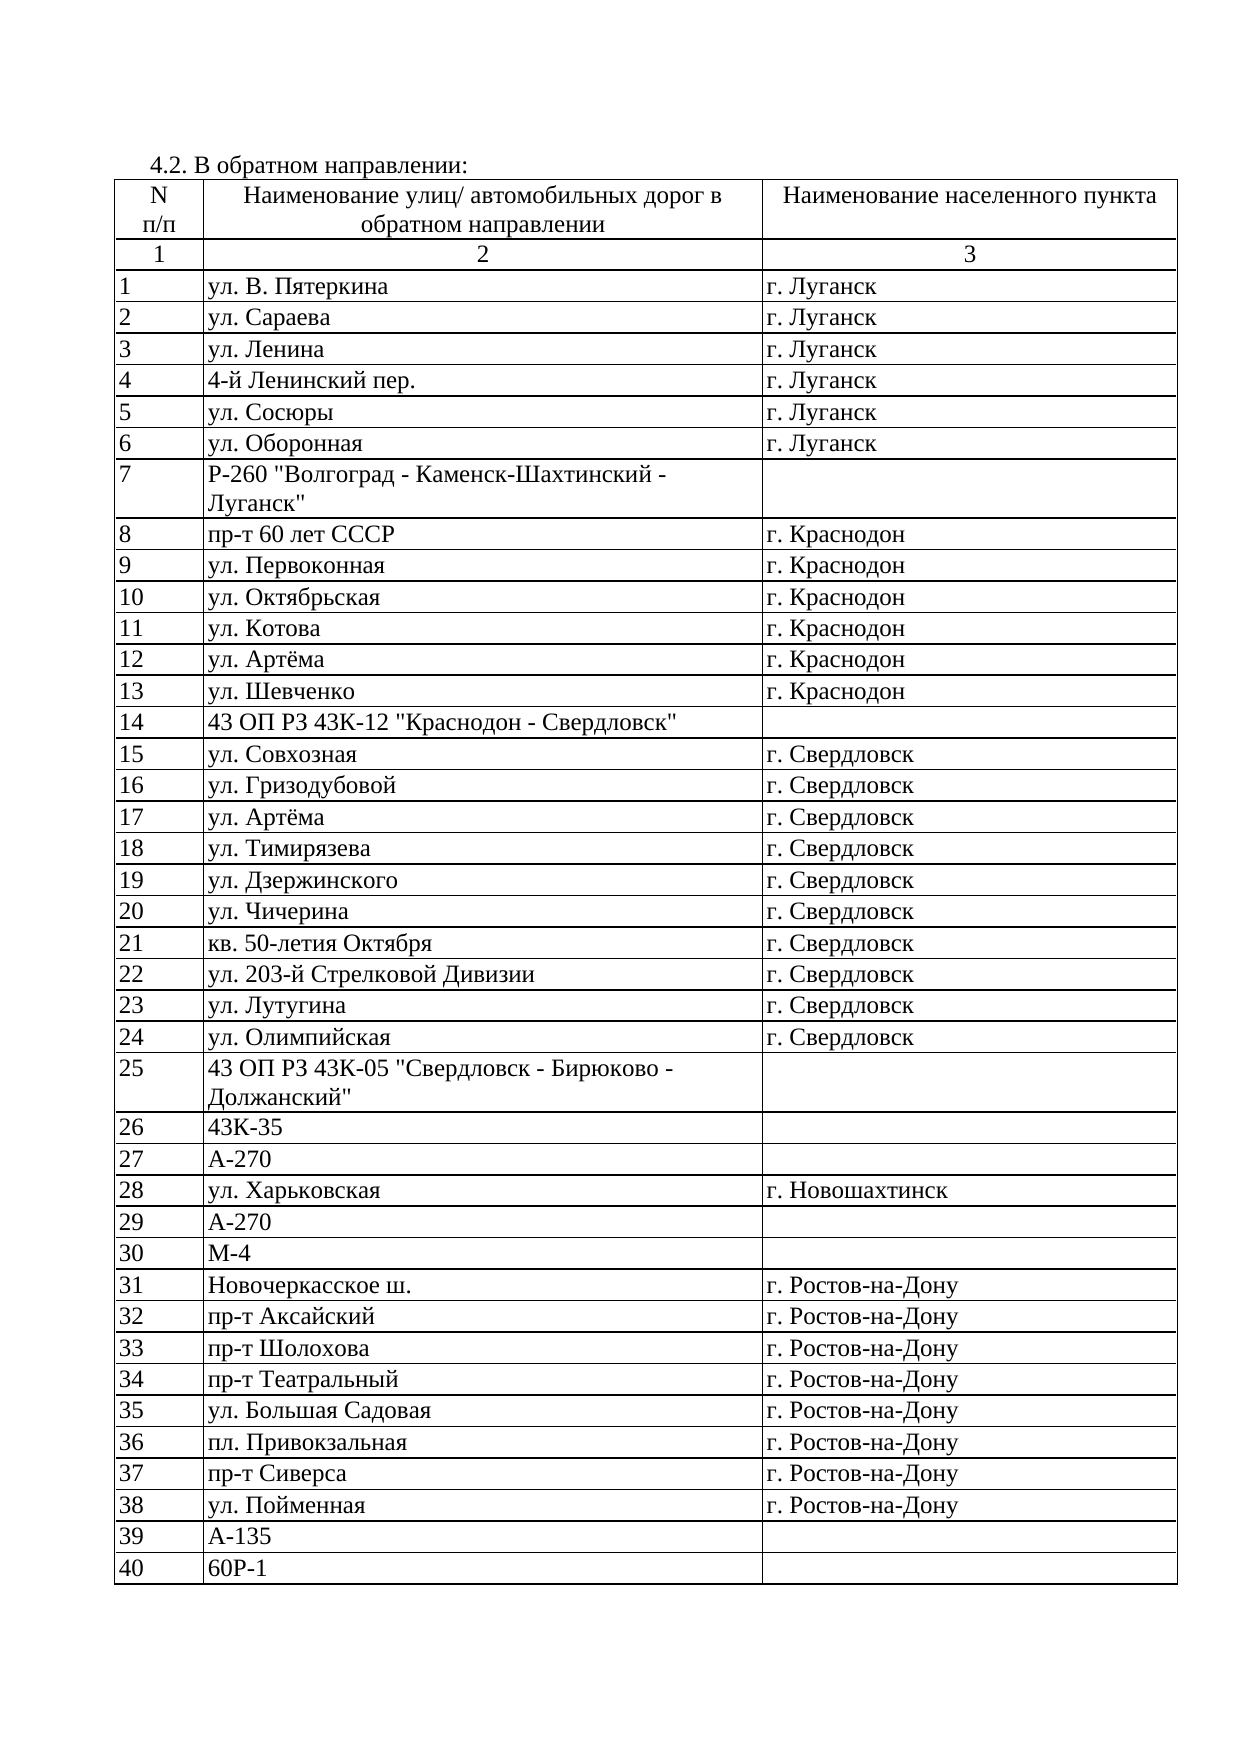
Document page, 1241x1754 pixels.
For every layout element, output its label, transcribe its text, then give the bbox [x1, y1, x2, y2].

table_cell ул. Сараева [204, 302, 762, 332]
table_cell А-135 [204, 1522, 762, 1551]
table_header Наименование улиц/ автомобильных дорог в обратном направлении [204, 180, 762, 238]
table_cell г. Ростов-на-Дону [763, 1300, 1177, 1331]
table_cell [763, 1205, 1177, 1237]
table_cell ул. Пойменная [204, 1490, 762, 1520]
table_cell г. Луганск [763, 269, 1177, 301]
table_cell ул. Харьковская [204, 1176, 762, 1205]
table_cell пр-т 60 лет СССР [204, 519, 762, 548]
table_cell [763, 458, 1177, 517]
table_cell пр-т Театральный [204, 1364, 762, 1394]
table_cell 4 [115, 365, 203, 395]
table_cell г. Ростов-на-Дону [763, 1489, 1177, 1520]
table_cell г. Луганск [763, 332, 1177, 364]
table_cell 12 [115, 644, 203, 674]
table_cell 35 [115, 1395, 203, 1426]
table_cell г. Свердловск [763, 800, 1177, 832]
table_cell г. Краснодон [763, 580, 1177, 611]
table_cell г. Свердловск [763, 1020, 1177, 1052]
table_cell 10 [115, 581, 203, 611]
table_cell кв. 50-летия Октября [204, 928, 762, 957]
table_cell 7 [115, 459, 203, 517]
table_cell 1 [115, 239, 203, 269]
table_cell 18 [115, 833, 203, 863]
table_cell ул. Ленина [204, 334, 762, 364]
table_cell ул. Первоконная [204, 550, 762, 580]
table_cell пл. Привокзальная [204, 1427, 762, 1457]
table_cell 16 [115, 770, 203, 800]
table_cell ул. Тимирязева [204, 833, 762, 863]
table_cell 27 [115, 1144, 203, 1174]
table_cell [763, 706, 1177, 737]
table_cell 3 [115, 333, 203, 364]
table_cell 1 [115, 270, 203, 301]
table_cell г. Свердловск [763, 863, 1177, 894]
table_cell г. Свердловск [763, 832, 1177, 863]
table_cell М-4 [204, 1238, 762, 1268]
table_cell 8 [115, 518, 203, 548]
table_cell г. Луганск [763, 427, 1177, 458]
table_cell 19 [115, 864, 203, 894]
table_cell 11 [115, 613, 203, 643]
table_cell 31 [115, 1269, 203, 1300]
table_cell г. Новошахтинск [763, 1174, 1177, 1205]
table_cell ул. 203-й Стрелковой Дивизии [204, 959, 762, 989]
table_cell 15 [115, 738, 203, 769]
table_cell г. Ростов-на-Дону [763, 1426, 1177, 1457]
table_cell пр-т Шолохова [204, 1333, 762, 1363]
table_cell Р-260 "Волгоград - Каменск-Шахтинский - Луганск" [204, 460, 762, 517]
table_cell 38 [115, 1490, 203, 1520]
table_cell ул. Дзержинского [204, 865, 762, 894]
table_cell г. Ростов-на-Дону [763, 1331, 1177, 1363]
table_cell ул. Большая Садовая [204, 1396, 762, 1426]
table_cell 32 [115, 1301, 203, 1331]
table_cell г. Краснодон [763, 611, 1177, 643]
table_header Наименование населенного пункта [763, 180, 1177, 238]
table_cell 9 [115, 550, 203, 580]
table_cell ул. Октябрьская [204, 582, 762, 611]
table_cell г. Свердловск [763, 958, 1177, 989]
table_cell г. Краснодон [763, 549, 1177, 580]
table_cell 28 [115, 1175, 203, 1205]
table_cell 25 [115, 1053, 203, 1111]
table_cell ул. Шевченко [204, 676, 762, 706]
text 4.2. В обратном направлении: [150, 150, 1090, 179]
table_cell 2 [115, 302, 203, 332]
table_header N п/п [115, 180, 203, 238]
table_cell г. Свердловск [763, 769, 1177, 800]
table_cell г. Луганск [763, 364, 1177, 395]
table_cell ул. Гризодубовой [204, 770, 762, 800]
table_cell ул. Оборонная [204, 428, 762, 458]
table_cell 6 [115, 428, 203, 458]
table_cell 4-й Ленинский пер. [204, 365, 762, 395]
table_cell 34 [115, 1364, 203, 1394]
table_cell ул. Лутугина [204, 991, 762, 1020]
table_cell [763, 1143, 1177, 1174]
table_cell 3 [763, 238, 1177, 269]
table_cell [763, 1111, 1177, 1142]
table_cell [763, 1551, 1177, 1583]
table_cell г. Луганск [763, 301, 1177, 332]
table_cell ул. В. Пятеркина [204, 271, 762, 301]
table_cell [763, 1052, 1177, 1111]
table_cell пр-т Аксайский [204, 1301, 762, 1331]
table_cell г. Ростов-на-Дону [763, 1268, 1177, 1300]
table_cell 43 ОП РЗ 43К-05 "Свердловск - Бирюково - Должанский" [204, 1053, 762, 1111]
table_cell 5 [115, 396, 203, 427]
table_cell 36 [115, 1427, 203, 1457]
table_cell [763, 1520, 1177, 1551]
table_cell ул. Олимпийская [204, 1022, 762, 1052]
table_cell г. Ростов-на-Дону [763, 1457, 1177, 1488]
table_cell 23 [115, 990, 203, 1020]
table_cell 20 [115, 896, 203, 926]
table_cell А-270 [204, 1207, 762, 1237]
table_cell 13 [115, 675, 203, 706]
table_cell 39 [115, 1521, 203, 1551]
table_cell 29 [115, 1206, 203, 1237]
table_cell г. Луганск [763, 395, 1177, 427]
table_cell А-270 [204, 1144, 762, 1174]
table_cell [763, 1237, 1177, 1268]
table_cell г. Ростов-на-Дону [763, 1394, 1177, 1426]
table_cell 14 [115, 707, 203, 737]
table_cell 24 [115, 1021, 203, 1052]
table_cell г. Свердловск [763, 737, 1177, 769]
table_cell 40 [115, 1553, 203, 1583]
table_cell ул. Артёма [204, 645, 762, 674]
table_cell 26 [115, 1112, 203, 1142]
table_cell ул. Артёма [204, 802, 762, 832]
table_cell ул. Сосюры [204, 397, 762, 427]
table_cell ул. Чичерина [204, 896, 762, 926]
table_cell ул. Котова [204, 613, 762, 643]
table_cell 17 [115, 801, 203, 832]
table_cell г. Краснодон [763, 517, 1177, 548]
table_cell ул. Совхозная [204, 739, 762, 769]
table_cell 60Р-1 [204, 1553, 762, 1583]
table_cell г. Свердловск [763, 926, 1177, 957]
table_cell 43 ОП РЗ 43К-12 "Краснодон - Свердловск" [204, 707, 762, 737]
table_cell г. Ростов-на-Дону [763, 1363, 1177, 1394]
table_cell г. Свердловск [763, 989, 1177, 1020]
table_cell 2 [204, 240, 762, 269]
table_cell 37 [115, 1458, 203, 1488]
table_cell 30 [115, 1238, 203, 1268]
table_cell 33 [115, 1332, 203, 1363]
table_cell 21 [115, 927, 203, 957]
table_cell 22 [115, 959, 203, 989]
table_cell 43К-35 [204, 1113, 762, 1142]
table_cell пр-т Сиверса [204, 1459, 762, 1488]
table_cell г. Свердловск [763, 895, 1177, 926]
table_cell г. Краснодон [763, 674, 1177, 706]
table_cell Новочеркасское ш. [204, 1270, 762, 1300]
table_cell г. Краснодон [763, 643, 1177, 674]
